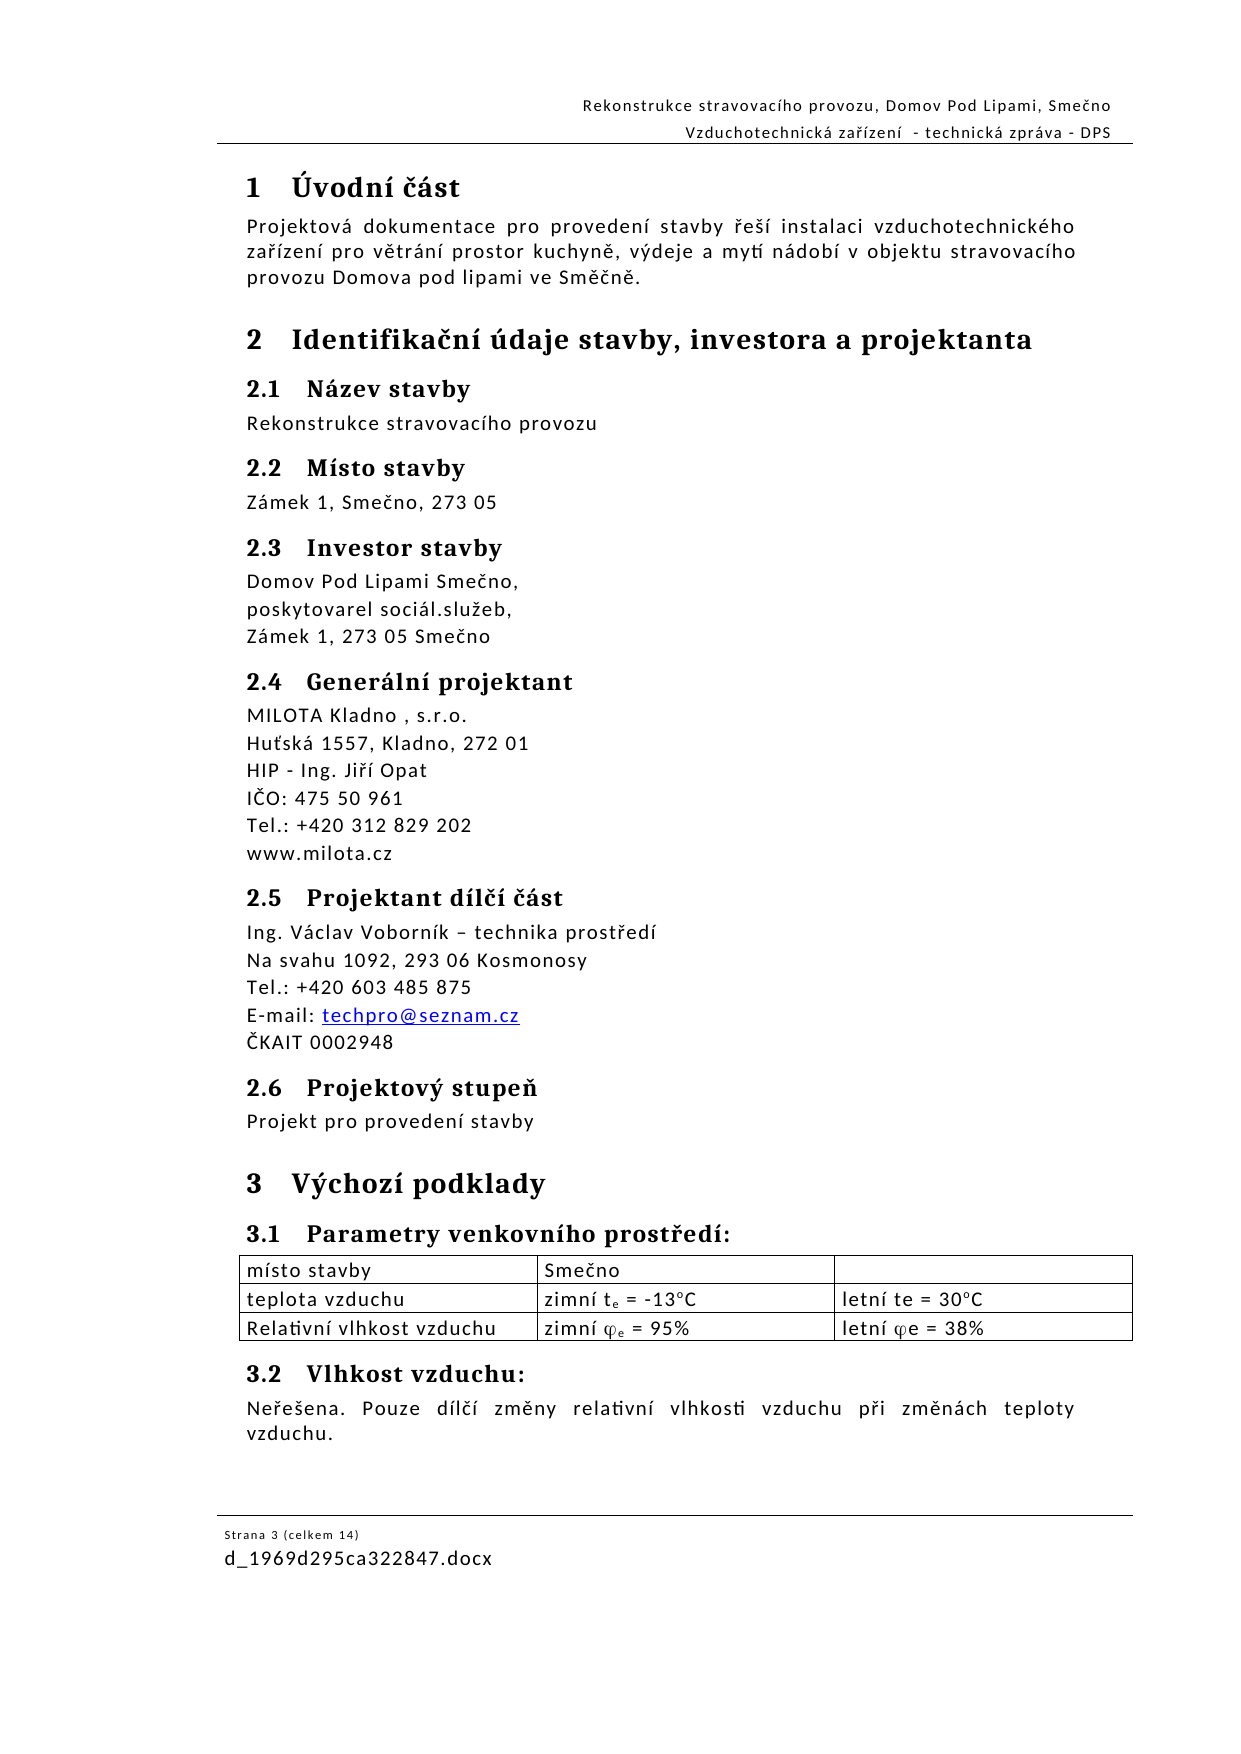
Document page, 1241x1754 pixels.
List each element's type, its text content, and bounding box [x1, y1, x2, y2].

text IČO: 475 50 961 [247, 785, 1076, 811]
text Tel.: +420 312 829 202 [247, 813, 1076, 838]
text MILOTA Kladno , s.r.o. [247, 703, 1076, 728]
subtitle Projektový stupeň [247, 1073, 1076, 1102]
subtitle Název stavby [247, 375, 1076, 404]
table_cell teplota vzduchu [240, 1284, 537, 1312]
table_cell Relativní vlhkost vzduchu [240, 1313, 537, 1340]
table_cell zimní te = -13oC [538, 1284, 834, 1312]
text Neřešena. Pouze dílčí změny relativní vlhkosti vzduchu při změnách teploty vzduchu. [247, 1395, 1076, 1446]
subtitle Investor stavby [247, 533, 1076, 562]
text Ing. Václav Voborník – technika prostředí [247, 919, 1076, 945]
subtitle Parametry venkovního prostředí: [247, 1219, 1076, 1248]
text E-mail: techpro@seznam.cz [247, 1002, 1076, 1027]
table_header [835, 1256, 1132, 1283]
text Tel.: +420 603 485 875 [247, 974, 1076, 1000]
table_header místo stavby [240, 1256, 537, 1283]
subtitle Místo stavby [247, 454, 1076, 483]
subtitle Identifikační údaje stavby, investora a projektanta [247, 323, 1076, 356]
subtitle Generální projektant [247, 668, 1076, 696]
subtitle Vlhkost vzduchu: [247, 1360, 1076, 1389]
table_header Smečno [538, 1256, 834, 1283]
text HIP - Ing. Jiří Opat [247, 758, 1076, 783]
subtitle Úvodní část [247, 171, 1076, 205]
text Zámek 1, 273 05 Smečno [247, 623, 1076, 649]
text Huťská 1557, Kladno, 272 01 [247, 730, 1076, 756]
text Na svahu 1092, 293 06 Kosmonosy [247, 947, 1076, 972]
text Projekt pro provedení stavby [247, 1108, 1076, 1134]
text Zámek 1, Smečno, 273 05 [247, 489, 1076, 515]
table_cell letní e = 38% [835, 1313, 1132, 1340]
text Domov Pod Lipami Smečno, [247, 568, 1076, 594]
subtitle Výchozí podklady [247, 1167, 1076, 1201]
text Projektová dokumentace pro provedení stavby řeší instalaci vzduchotechnického zařízení pro větrání prostor kuchyně, výdeje a mytí nádobí v objektu stravovacího provozu Domova pod lipami ve Směčně. [247, 213, 1076, 289]
text www.milota.cz [247, 840, 1076, 866]
table_cell zimní e = 95% [538, 1313, 834, 1340]
text ČKAIT 0002948 [247, 1029, 1076, 1055]
text Rekonstrukce stravovacího provozu [247, 410, 1076, 436]
text poskytovarel sociál.služeb, [247, 596, 1076, 621]
subtitle Projektant dílčí část [247, 884, 1076, 913]
table_cell letní te = 30oC [835, 1284, 1132, 1312]
